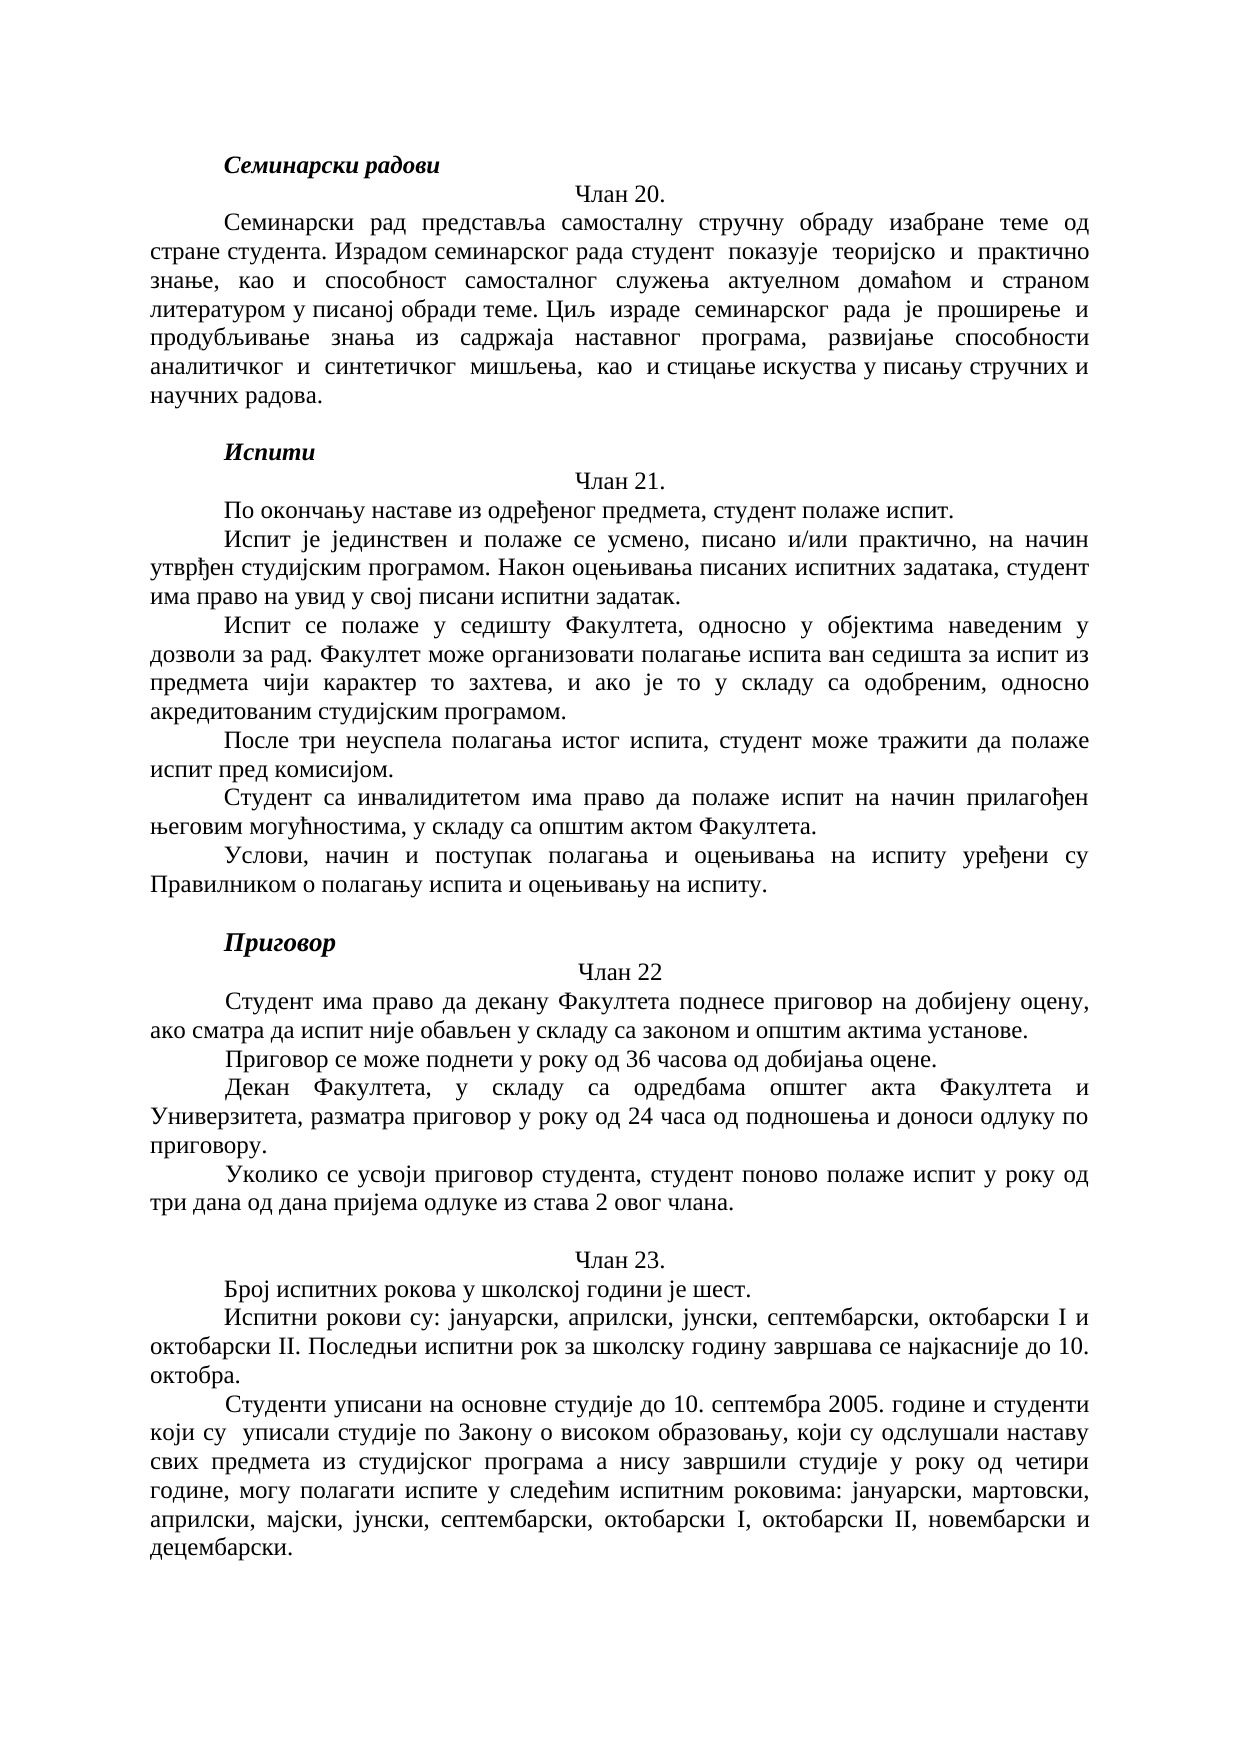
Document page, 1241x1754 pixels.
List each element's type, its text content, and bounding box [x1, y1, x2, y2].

text Члан 22 [150, 957, 1090, 986]
text По окончању наставе из одређеног предмета, студент полаже испит. [150, 495, 1090, 524]
text Семинарски радови [150, 150, 1090, 179]
text Уколико се усвоји приговор студента, студент поново полаже испит у року од три дана од дана пријема одлуке из става 2 овог члана. [150, 1159, 1090, 1216]
text Члан 23. [150, 1245, 1090, 1274]
text Приговор [150, 926, 1090, 957]
text Декан Факултета, у складу са одредбама општег акта Факултета и Универзитета, разматра приговор у року од 24 часа од подношења и доноси одлуку по приговору. [150, 1072, 1090, 1159]
text Члан 20. [150, 179, 1090, 207]
text Студент има право да декану Факултета поднесе приговор на добијену оцену, ако сматра да испит није обављен у складу са законом и општим актима установе. [150, 986, 1090, 1044]
text Испитни рокови су: јануарски, априлски, јунски, септембарски, октобарски I и октобарски II. Последњи испитни рок за школску годину завршава се најкасније до 10. октобра. [150, 1302, 1090, 1389]
text Семинарски рад представља самосталну стручну обраду изабране теме од стране студента. Израдом семинарског рада студент показује теоријско и практично знање, као и способност самосталног служења актуелном домаћом и страном литературом у писаној обради теме. Циљ израде семинарског рада је проширење и продубљивање знања из садржаја наставног програма, развијање способности аналитичког и синтетичког мишљења, као и стицање искуства у писању стручних и научних радова. [150, 207, 1090, 409]
text Студенти уписани на основне студије до 10. септембра 2005. године и студенти који су уписали студије по Закону о високом образовању, који су одслушали наставу свих предмета из студијског програма а нису завршили студије у року од четири године, могу полагати испите у следећим испитним роковима: јануарски, мартовски, априлски, мајски, јунски, септембарски, октобарски I, октобарски II, новембарски и децембарски. [150, 1389, 1090, 1561]
text Студент са инвалидитетом има право да полаже испит на начин прилагођен његовим могућностима, у складу са општим актом Факултета. [150, 782, 1090, 840]
text Члан 21. [150, 466, 1090, 495]
text Број испитних рокова у школској години је шест. [150, 1274, 1090, 1302]
text Услови, начин и поступак полагања и оцењивања на испиту уређени су Правилником о пoлагању испита и оцењивању на испиту. [150, 840, 1090, 897]
text После три неуспела полагања истог испита, студент може тражити да полаже испит пред комисијом. [150, 725, 1090, 782]
text Испит се полаже у седишту Факултета, односно у објектима наведеним у дозволи за рад. Факултет може организовати полагање испита ван седишта за испит из предмета чији карактер то захтева, и ако је то у складу са одобреним, односно акредитованим студијским програмом. [150, 610, 1090, 725]
text Испит је јединствен и полаже се усмено, писано и/или практично, на начин утврђен студијским програмом. Након оцењивања писаних испитних задатака, студент има право на увид у свој писани испитни задатак. [150, 524, 1090, 610]
text Приговор се може поднети у року од 36 часова од добијања оцене. [150, 1044, 1090, 1072]
text Испити [150, 437, 1090, 466]
